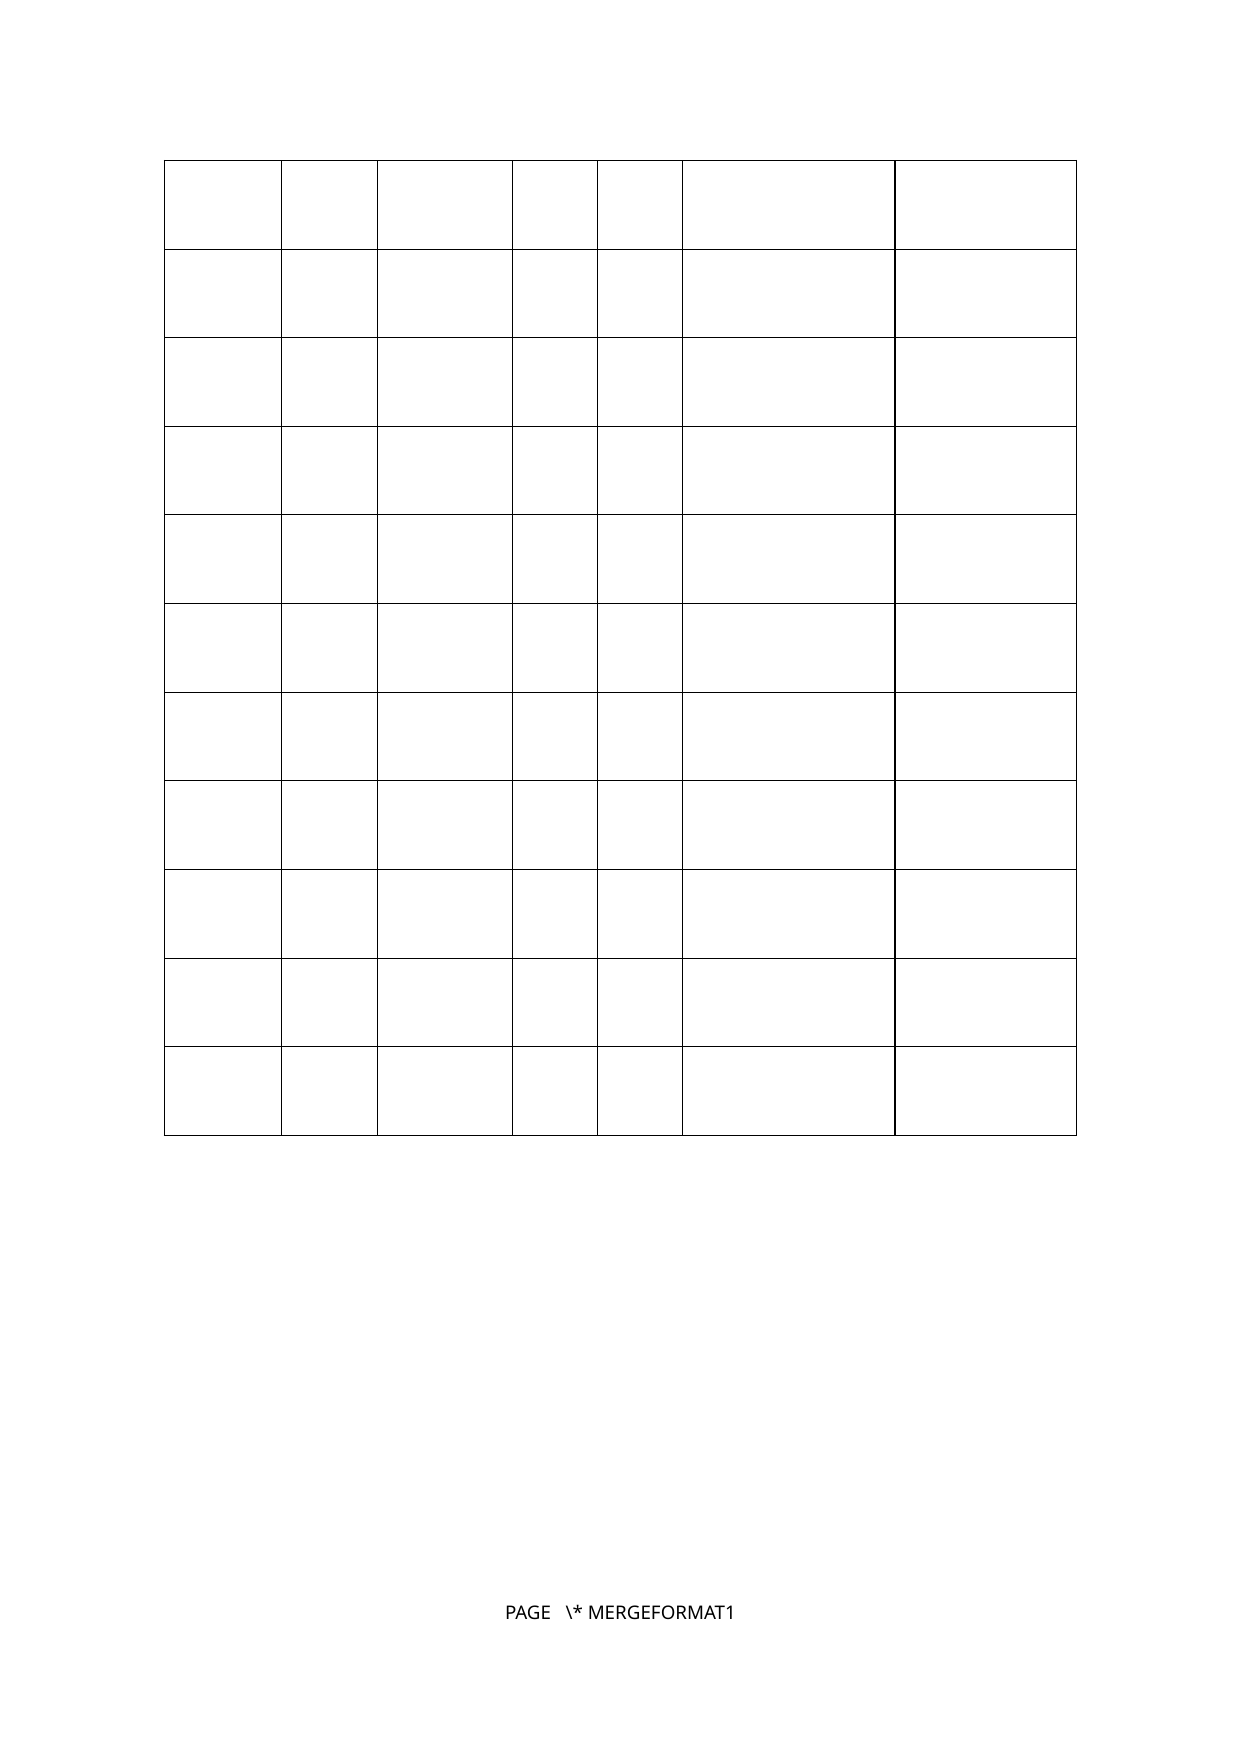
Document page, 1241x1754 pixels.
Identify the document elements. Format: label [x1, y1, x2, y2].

table_cell [598, 870, 682, 958]
table_cell [896, 1047, 1076, 1135]
table_cell [598, 959, 682, 1046]
table_cell [683, 515, 894, 603]
table_cell [896, 161, 1076, 248]
table_cell [683, 781, 894, 869]
table_cell [513, 870, 597, 958]
table_cell [165, 515, 281, 603]
table_cell [896, 250, 1076, 337]
table_cell [282, 161, 377, 248]
table_cell [896, 338, 1076, 426]
table_cell [896, 870, 1076, 958]
table_cell [282, 250, 377, 337]
table_cell [282, 1047, 377, 1135]
table_cell [378, 1047, 512, 1135]
table_cell [896, 604, 1076, 692]
table_cell [598, 338, 682, 426]
table_cell [683, 1047, 894, 1135]
table_cell [513, 781, 597, 869]
table_cell [282, 693, 377, 780]
table_cell [683, 427, 894, 514]
table_cell [896, 693, 1076, 780]
table_cell [683, 161, 894, 248]
table_cell [165, 1047, 281, 1135]
table_cell [896, 515, 1076, 603]
table_cell [896, 959, 1076, 1046]
table_cell [378, 781, 512, 869]
table_cell [513, 338, 597, 426]
table_cell [282, 427, 377, 514]
table_cell [513, 604, 597, 692]
table_cell [378, 427, 512, 514]
table_cell [378, 161, 512, 248]
table_cell [378, 870, 512, 958]
table_cell [683, 604, 894, 692]
table_cell [598, 427, 682, 514]
table_cell [598, 693, 682, 780]
table_cell [282, 604, 377, 692]
table_cell [683, 250, 894, 337]
table_cell [378, 338, 512, 426]
table_cell [513, 1047, 597, 1135]
table_cell [282, 515, 377, 603]
table_cell [683, 338, 894, 426]
table_cell [165, 250, 281, 337]
table_cell [165, 604, 281, 692]
table_cell [683, 870, 894, 958]
table_cell [513, 515, 597, 603]
table_cell [513, 250, 597, 337]
table_cell [896, 427, 1076, 514]
table_cell [513, 427, 597, 514]
table_cell [165, 959, 281, 1046]
table_cell [378, 693, 512, 780]
table_cell [513, 161, 597, 248]
table_cell [598, 1047, 682, 1135]
table_cell [598, 604, 682, 692]
table_cell [165, 870, 281, 958]
table_cell [378, 250, 512, 337]
table_cell [378, 959, 512, 1046]
table_cell [683, 959, 894, 1046]
table_cell [598, 781, 682, 869]
table_cell [896, 781, 1076, 869]
table_cell [598, 515, 682, 603]
table_cell [378, 515, 512, 603]
table_cell [165, 427, 281, 514]
table_cell [683, 693, 894, 780]
table_cell [598, 250, 682, 337]
table_cell [513, 959, 597, 1046]
table_cell [378, 604, 512, 692]
table_cell [282, 781, 377, 869]
table_cell [165, 693, 281, 780]
table_cell [282, 870, 377, 958]
table_cell [282, 338, 377, 426]
table_cell [165, 781, 281, 869]
table_cell [598, 161, 682, 248]
table_cell [165, 161, 281, 248]
table_cell [282, 959, 377, 1046]
table_cell [513, 693, 597, 780]
table_cell [165, 338, 281, 426]
